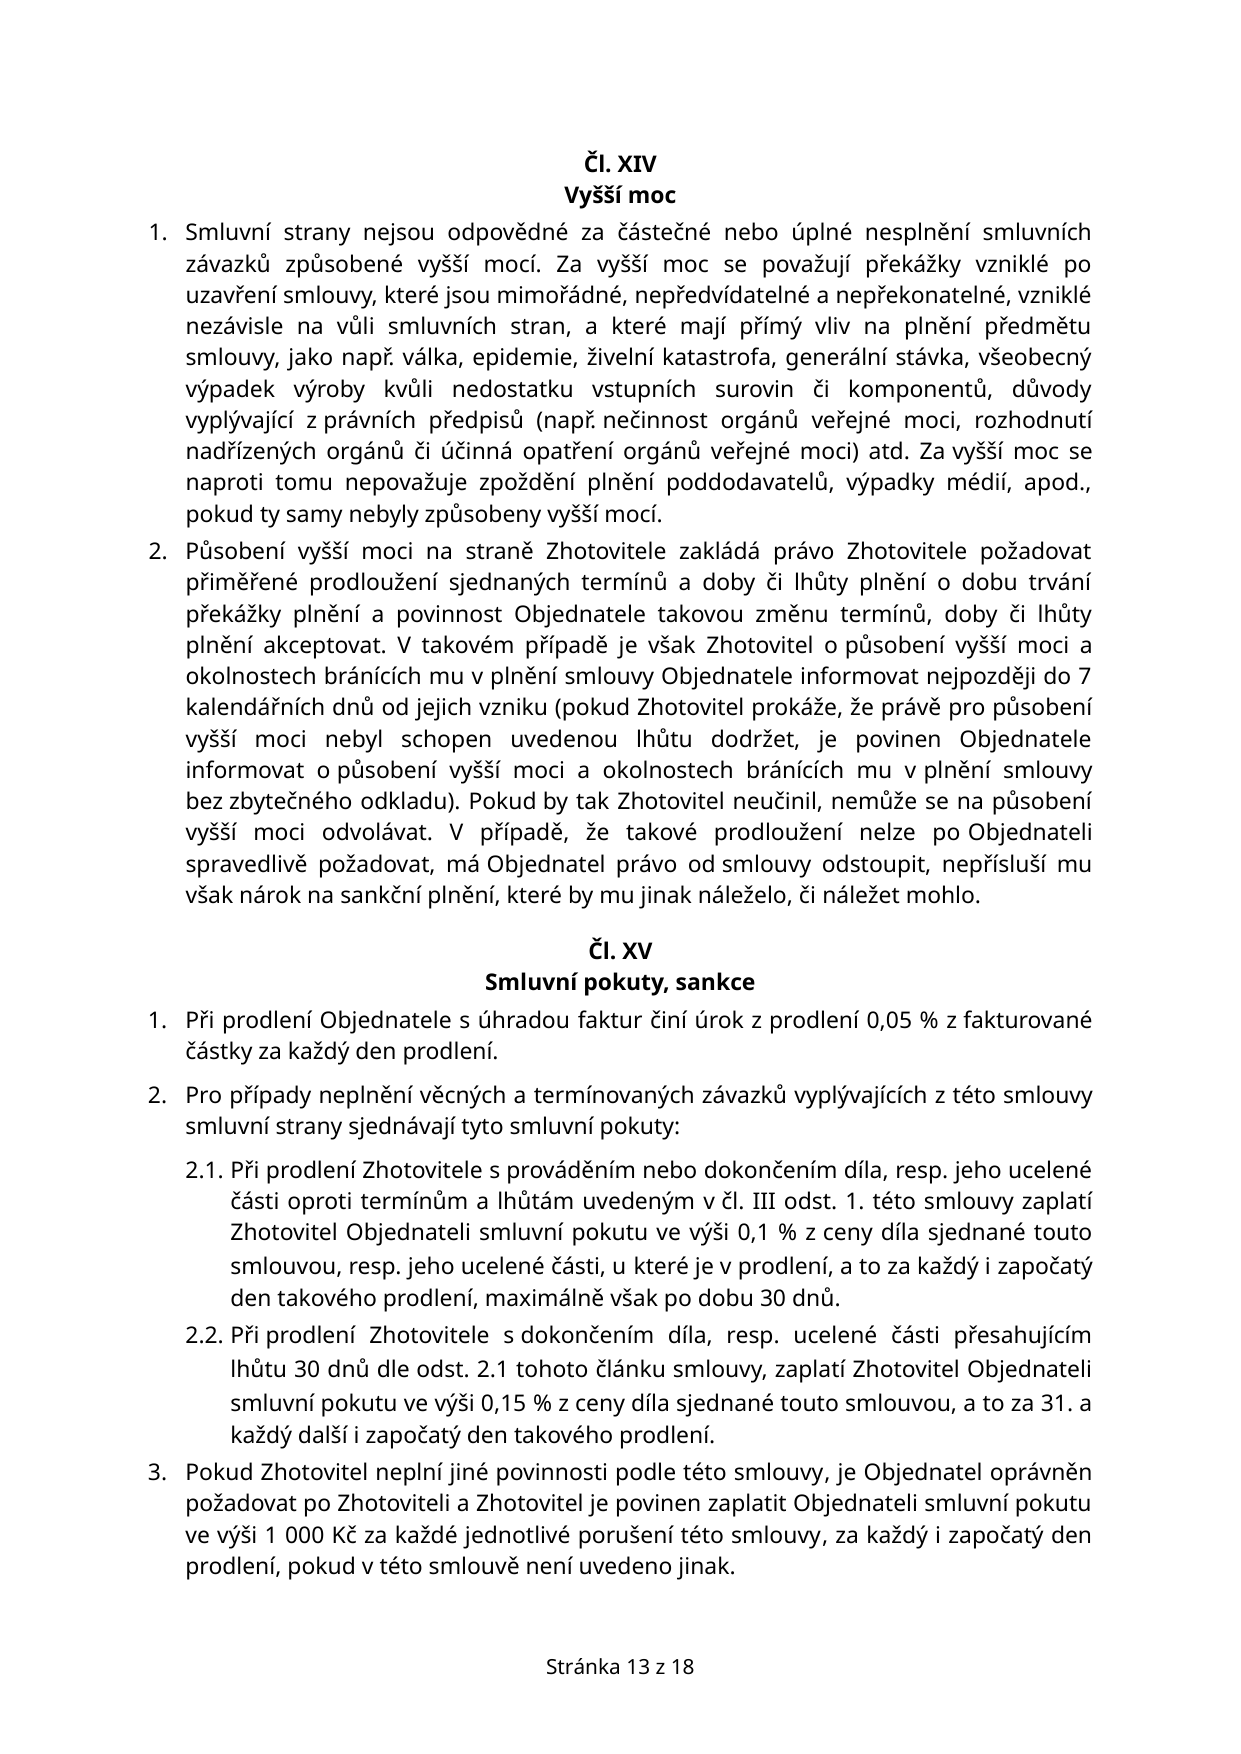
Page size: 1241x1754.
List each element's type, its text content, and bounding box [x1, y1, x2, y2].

subtitle Pokud Zhotovitel neplní jiné povinnosti podle této smlouvy, je Objednatel oprávněn požadovat po Zhotoviteli a Zhotovitel je povinen zaplatit Objednateli smluvní pokutu ve výši 1 000 Kč za každé jednotlivé porušení této smlouvy, za každý i započatý den prodlení, pokud v této smlouvě není uvedeno jinak. [148, 1456, 1093, 1581]
subtitle Smluvní strany nejsou odpovědné za částečné nebo úplné nesplnění smluvních závazků způsobené vyšší mocí. Za vyšší moc se považují překážky vzniklé po uzavření smlouvy, které jsou mimořádné, nepředvídatelné a nepřekonatelné, vzniklé nezávisle na vůli smluvních stran, a které mají přímý vliv na plnění předmětu smlouvy, jako např. válka, epidemie, živelní katastrofa, generální stávka, všeobecný výpadek výroby kvůli nedostatku vstupních surovin či komponentů, důvody vyplývající z právních předpisů (např. nečinnost orgánů veřejné moci, rozhodnutí nadřízených orgánů či účinná opatření orgánů veřejné moci) atd. Za vyšší moc se naproti tomu nepovažuje zpoždění plnění poddodavatelů, výpadky médií, apod., pokud ty samy nebyly způsobeny vyšší mocí. [148, 216, 1093, 529]
list Pro případy neplnění věcných a termínovaných závazků vyplývajících z této smlouvy smluvní strany sjednávají tyto smluvní pokuty: [148, 1079, 1093, 1141]
subtitle Čl. XV [148, 935, 1093, 966]
list Při prodlení Objednatele s úhradou faktur činí úrok z prodlení 0,05 % z fakturované částky za každý den prodlení. [148, 1004, 1093, 1066]
subtitle Čl. XIV [148, 148, 1093, 179]
subtitle Vyšší moc [148, 179, 1093, 210]
subtitle Smluvní pokuty, sankce [148, 966, 1093, 998]
subtitle Působení vyšší moci na straně Zhotovitele zakládá právo Zhotovitele požadovat přiměřené prodloužení sjednaných termínů a doby či lhůty plnění o dobu trvání překážky plnění a povinnost Objednatele takovou změnu termínů, doby či lhůty plnění akceptovat. V takovém případě je však Zhotovitel o působení vyšší moci a okolnostech bránících mu v plnění smlouvy Objednatele informovat nejpozději do 7 kalendářních dnů od jejich vzniku (pokud Zhotovitel prokáže, že právě pro působení vyšší moci nebyl schopen uvedenou lhůtu dodržet, je povinen Objednatele informovat o působení vyšší moci a okolnostech bránících mu v plnění smlouvy bez zbytečného odkladu). Pokud by tak Zhotovitel neučinil, nemůže se na působení vyšší moci odvolávat. V případě, že takové prodloužení nelze po Objednateli spravedlivě požadovat, má Objednatel právo od smlouvy odstoupit, nepřísluší mu však nárok na sankční plnění, které by mu jinak náleželo, či náležet mohlo. [148, 535, 1093, 910]
list Při prodlení Zhotovitele s prováděním nebo dokončením díla, resp. jeho ucelené části oproti termínům a lhůtám uvedeným v čl. III odst. 1. této smlouvy zaplatí Zhotovitel Objednateli smluvní pokutu ve výši 0,1 % z ceny díla sjednané touto smlouvou, resp. jeho ucelené části, u které je v prodlení, a to za každý i započatý den takového prodlení, maximálně však po dobu 30 dnů. [185, 1154, 1093, 1313]
list Při prodlení Zhotovitele s dokončením díla, resp. ucelené části přesahujícím lhůtu 30 dnů dle odst. 2.1 tohoto článku smlouvy, zaplatí Zhotovitel Objednateli smluvní pokutu ve výši 0,15 % z ceny díla sjednané touto smlouvou, a to za 31. a každý další i započatý den takového prodlení. [185, 1319, 1093, 1450]
